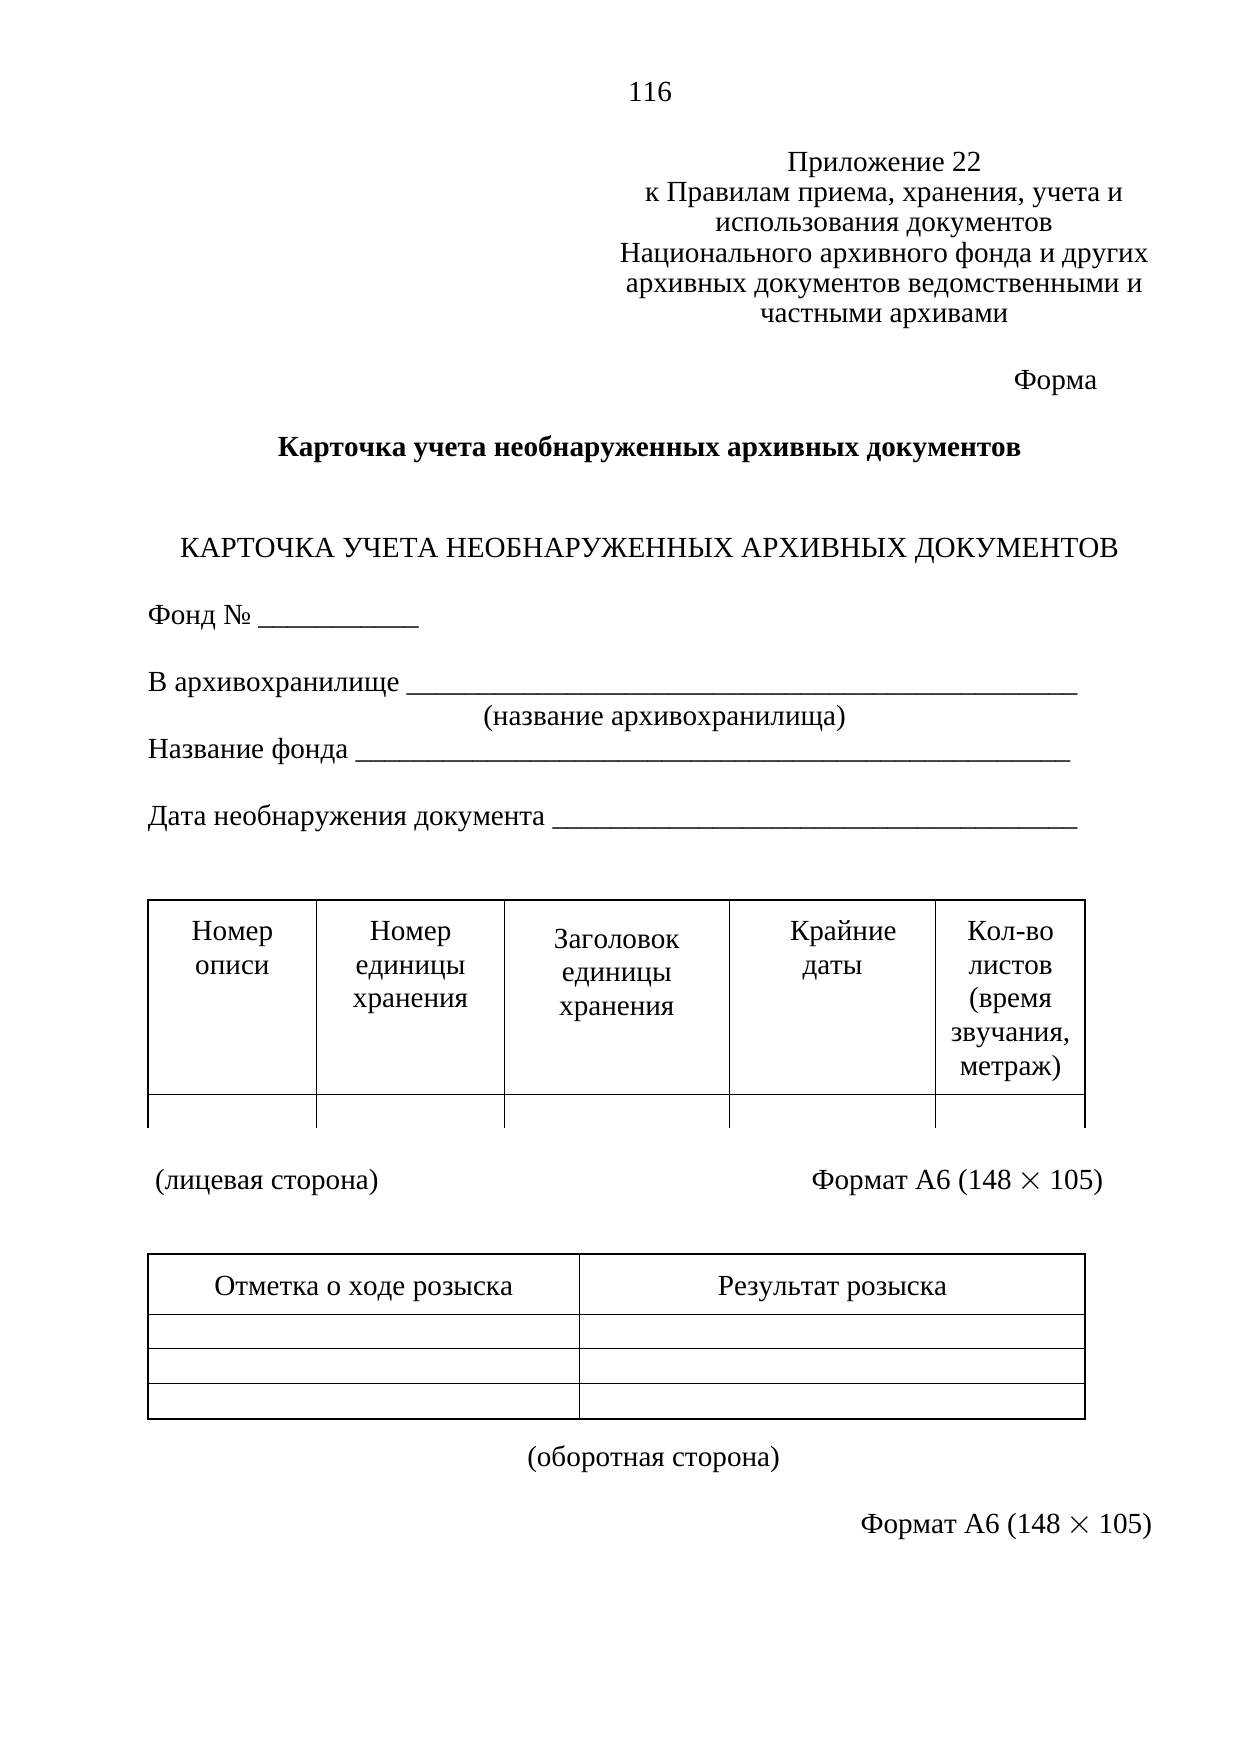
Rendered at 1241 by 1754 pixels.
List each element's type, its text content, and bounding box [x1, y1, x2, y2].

table_cell [149, 1095, 316, 1128]
text (лицевая сторона) Формат А6 (148 105) [148, 1162, 1152, 1196]
text Фонд № ___________ [148, 597, 1152, 631]
text Название фонда _________________________________________________ [148, 731, 1152, 765]
table_cell [580, 1349, 1084, 1383]
table_cell [149, 1349, 579, 1383]
table_cell [580, 1315, 1084, 1348]
table_header Отметка о ходе розыска [149, 1255, 579, 1314]
text Карточка учета необнаруженных архивных документов [148, 429, 1152, 463]
table_cell [580, 1384, 1084, 1417]
table_cell [149, 1315, 579, 1348]
text Формат А6 (148 105) [391, 1506, 1152, 1539]
table_header Кол-во листов (время звучания, метраж) [936, 901, 1084, 1094]
text КАРТОЧКА УЧЕТА НЕОБНАРУЖЕННЫХ АРХИВНЫХ ДОКУМЕНТОВ [148, 530, 1152, 563]
text (название архивохранилища) [236, 698, 1092, 731]
text Дата необнаружения документа ____________________________________ [148, 798, 1152, 832]
table_cell [149, 1384, 579, 1417]
text В архивохранилище ______________________________________________ [148, 631, 1152, 698]
table_header Заголовок единицы хранения [505, 901, 729, 1094]
text к Правилам приема, хранения, учета и использования документов Национального архивного фонда и других архивных документов ведомственными и частными архивами [616, 178, 1152, 329]
table_header Номер единицы хранения [317, 901, 504, 1094]
table_header Крайние даты [730, 901, 935, 1094]
text Форма [885, 362, 1152, 396]
table_header Результат розыска [580, 1255, 1084, 1314]
table_cell [730, 1095, 935, 1128]
table_cell [317, 1095, 504, 1128]
table_header Номер описи [149, 901, 316, 1094]
text (оборотная сторона) [148, 1439, 1152, 1472]
text Приложение 22 [616, 148, 1152, 178]
table_cell [505, 1095, 729, 1128]
table_cell [936, 1095, 1084, 1128]
